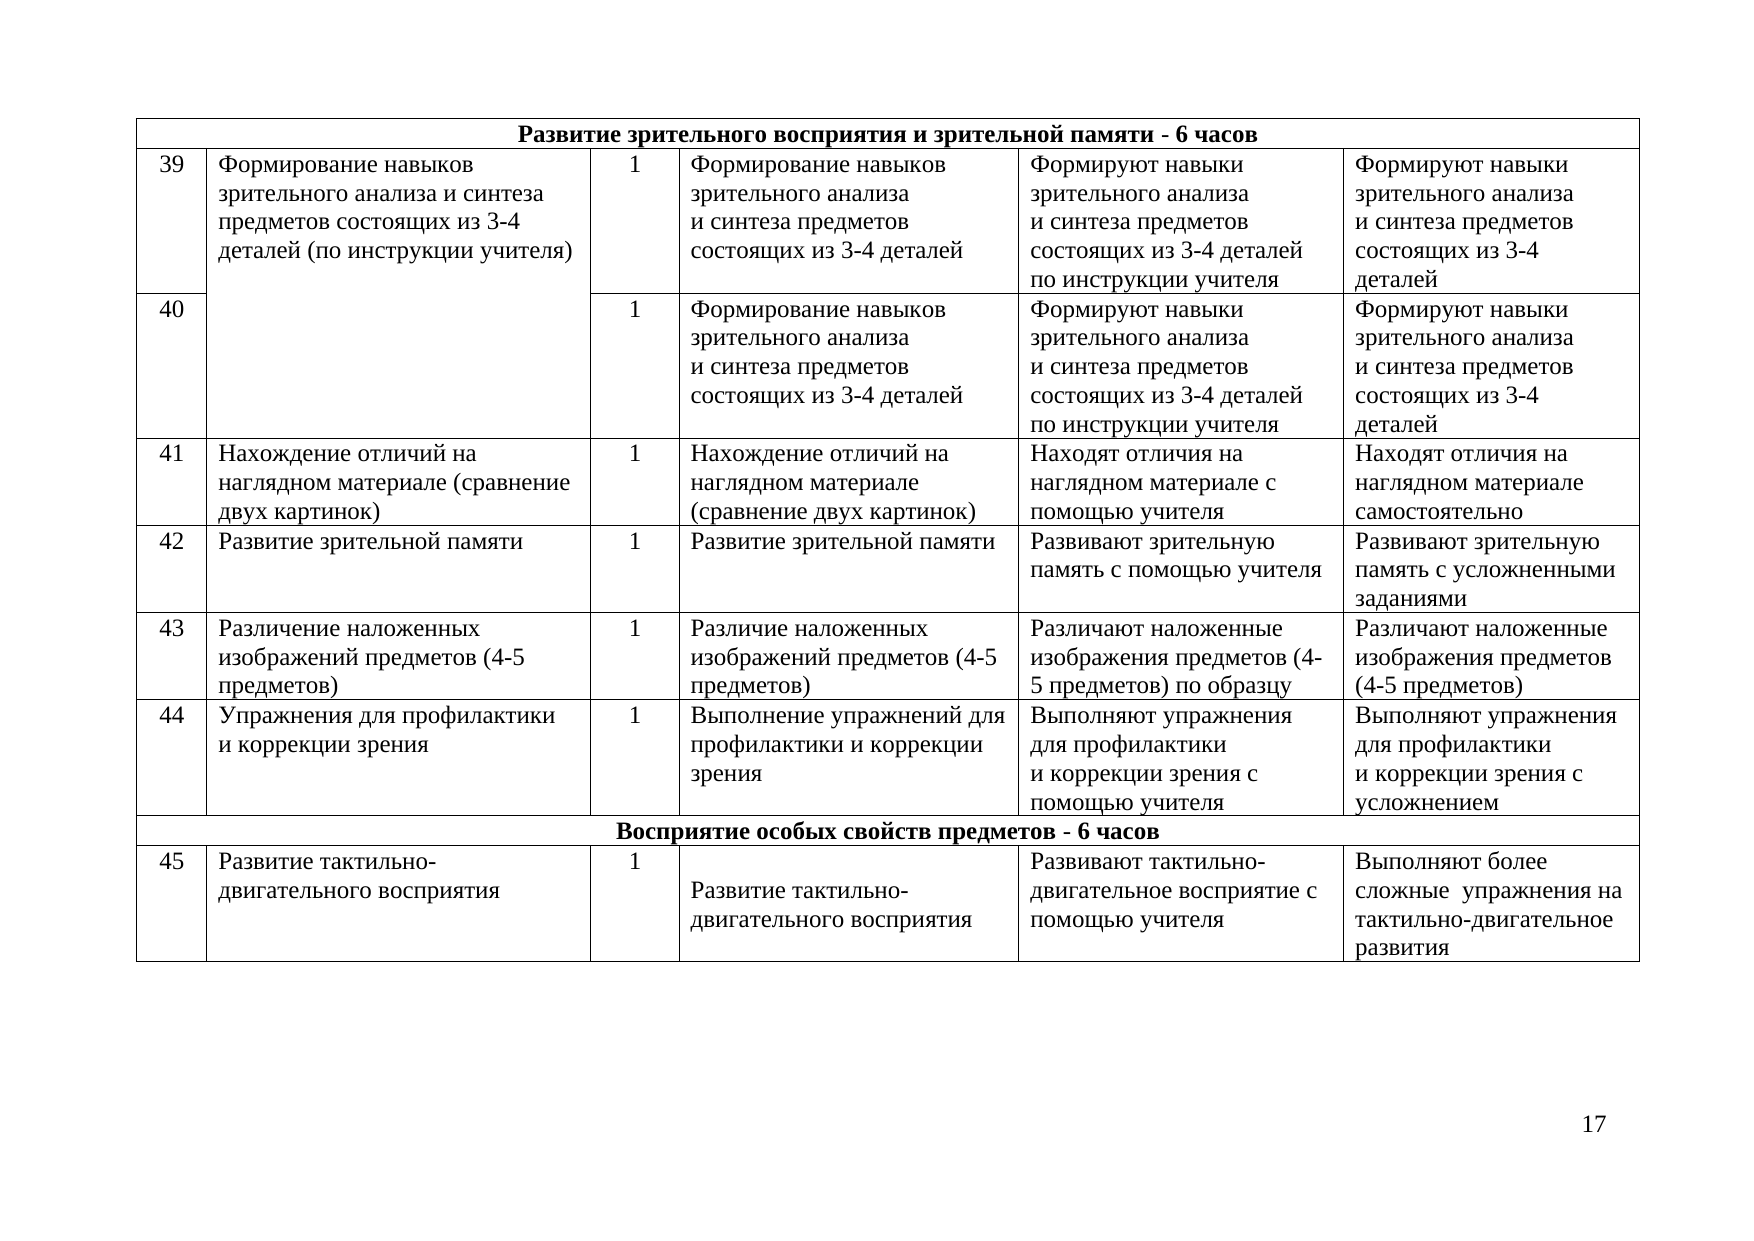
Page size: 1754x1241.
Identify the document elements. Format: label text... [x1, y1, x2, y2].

table_cell Различают наложенные изображения предметов (4-5 предметов) [1344, 613, 1639, 699]
table_cell Упражнения для профилактики и коррекции зрения [207, 700, 590, 815]
table_cell Формируют навыки зрительного анализа и синтеза предметов состоящих из 3-4 деталей [1344, 149, 1639, 293]
table_cell Выполняют упражнения для профилактики и коррекции зрения с усложнением [1344, 700, 1639, 815]
table_cell Формируют навыки зрительного анализа и синтеза предметов состоящих из 3-4 деталей по инструкции учителя [1019, 294, 1343, 437]
table_cell 1 [591, 846, 679, 961]
table_cell Находят отличия на наглядном материале самостоятельно [1344, 439, 1639, 525]
table_cell Восприятие особых свойств предметов - 6 часов [137, 816, 1639, 845]
table_cell Нахождение отличий на наглядном материале (сравнение двух картинок) [207, 439, 590, 525]
table_cell Развитие зрительной памяти [680, 526, 1018, 612]
table_cell Развивают зрительную память с помощью учителя [1019, 526, 1343, 612]
table_cell 1 [591, 700, 679, 815]
table_cell 42 [137, 526, 206, 612]
table_cell 1 [591, 526, 679, 612]
table_cell Развивают зрительную память с усложненными заданиями [1344, 526, 1639, 612]
table_cell 40 [137, 294, 206, 437]
table_cell 45 [137, 846, 206, 961]
table_cell Развитие тактильно-двигательного восприятия [207, 846, 590, 961]
table_cell Различают наложенные изображения предметов (4-5 предметов) по образцу [1019, 613, 1343, 699]
table_cell Различие наложенных изображений предметов (4-5 предметов) [680, 613, 1018, 699]
table_cell Выполняют упражнения для профилактики и коррекции зрения с помощью учителя [1019, 700, 1343, 815]
table_header Развитие зрительного восприятия и зрительной памяти - 6 часов [137, 119, 1639, 148]
table_cell 1 [591, 294, 679, 437]
table_cell 43 [137, 613, 206, 699]
table_cell Выполнение упражнений для профилактики и коррекции зрения [680, 700, 1018, 815]
table_cell 1 [591, 613, 679, 699]
table_cell Формирование навыков зрительного анализа и синтеза предметов состоящих из 3-4 деталей [680, 149, 1018, 293]
table_cell 1 [591, 439, 679, 525]
table_cell Формирование навыков зрительного анализа и синтеза предметов состоящих из 3-4 деталей [680, 294, 1018, 437]
table_cell Развитие тактильно-двигательного восприятия [680, 846, 1018, 961]
table_cell Формирование навыков зрительного анализа и синтеза предметов состоящих из 3-4 деталей (по инструкции учителя) [207, 149, 590, 437]
table_cell 1 [591, 149, 679, 293]
table_cell Различение наложенных изображений предметов (4-5 предметов) [207, 613, 590, 699]
table_cell Нахождение отличий на наглядном материале (сравнение двух картинок) [680, 439, 1018, 525]
table_cell Развивают тактильно-двигательное восприятие с помощью учителя [1019, 846, 1343, 961]
table_cell Формируют навыки зрительного анализа и синтеза предметов состоящих из 3-4 деталей по инструкции учителя [1019, 149, 1343, 293]
table_cell Находят отличия на наглядном материале с помощью учителя [1019, 439, 1343, 525]
table_cell Выполняют более сложные упражнения на тактильно-двигательное развития [1344, 846, 1639, 961]
table_cell Развитие зрительной памяти [207, 526, 590, 612]
table_cell 41 [137, 439, 206, 525]
table_cell 39 [137, 149, 206, 293]
table_cell Формируют навыки зрительного анализа и синтеза предметов состоящих из 3-4 деталей [1344, 294, 1639, 437]
table_cell 44 [137, 700, 206, 815]
